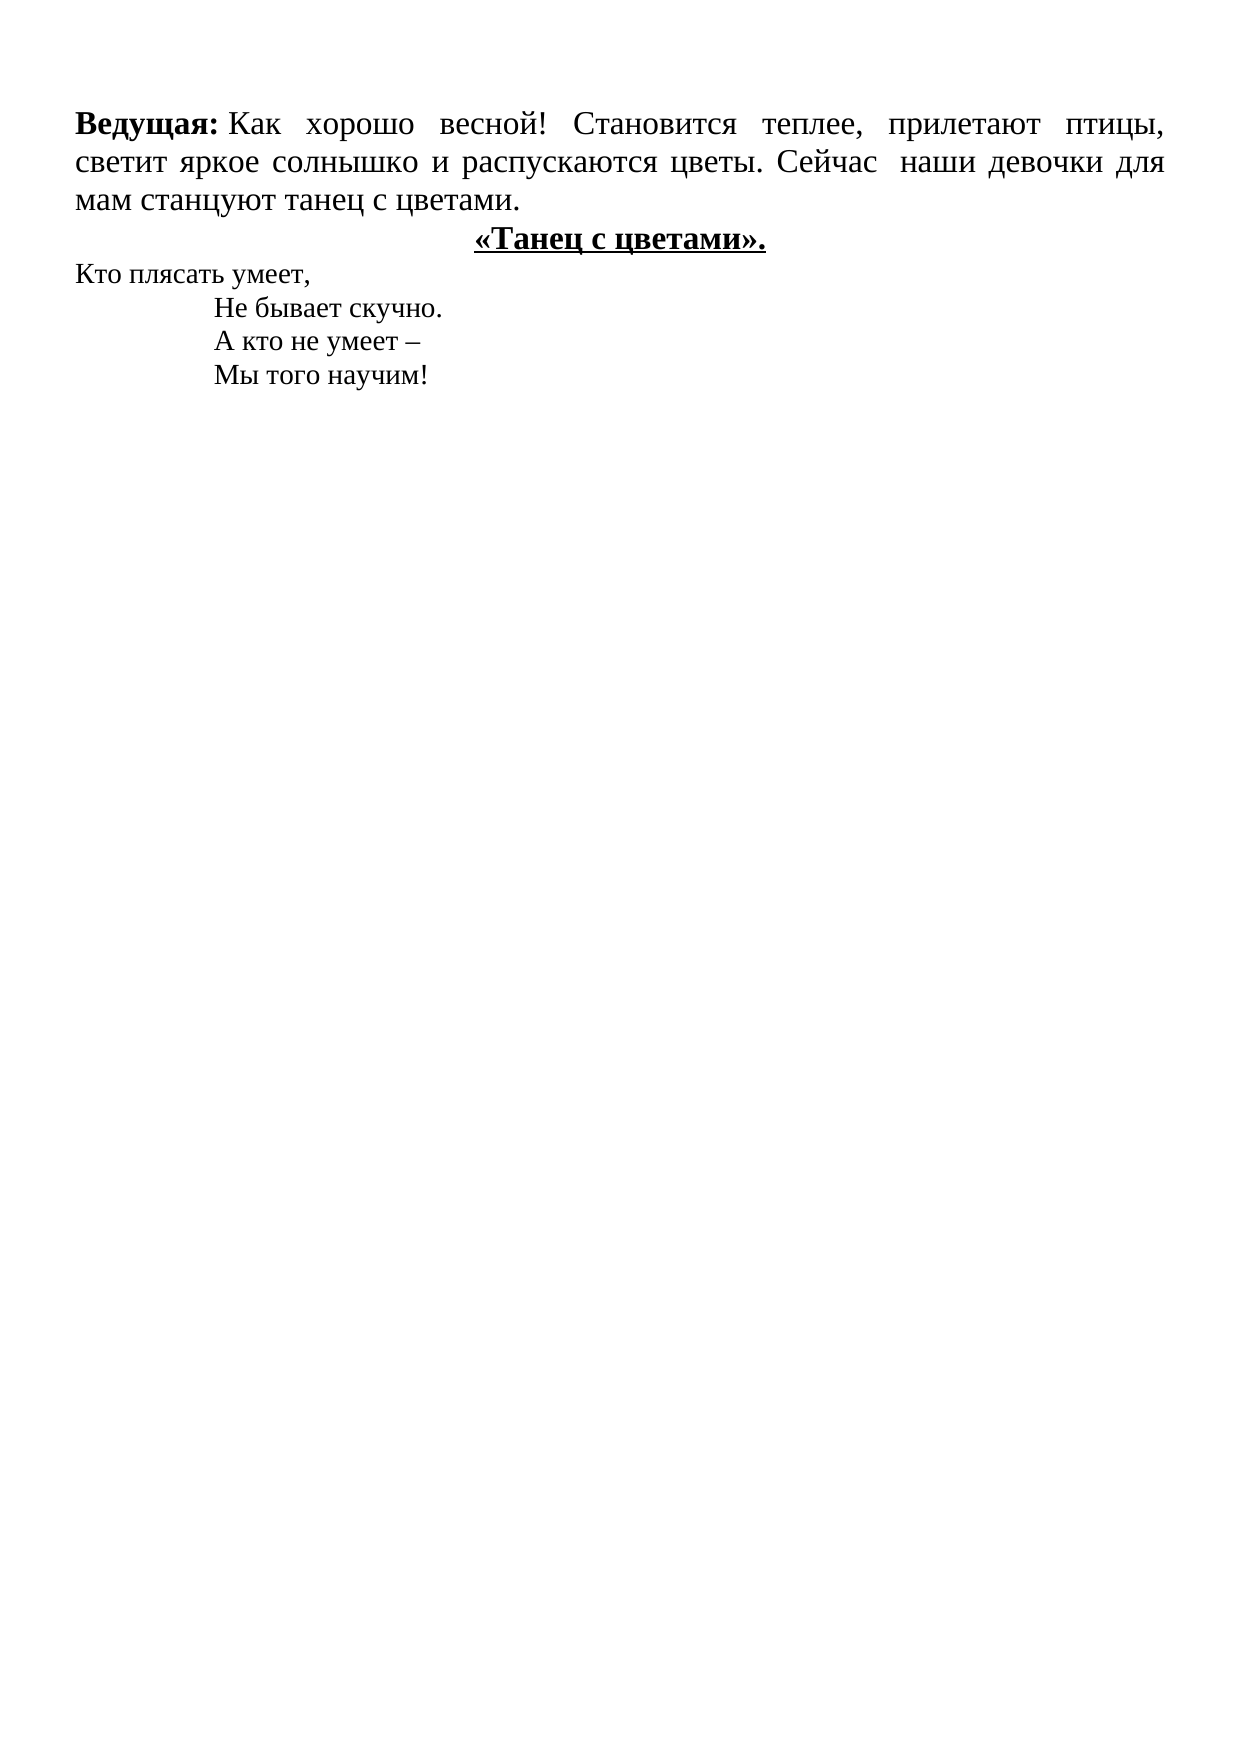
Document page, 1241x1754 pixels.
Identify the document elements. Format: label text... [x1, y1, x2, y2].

text А кто не умеет – [75, 323, 1165, 357]
text Кто плясать умеет, [75, 256, 1165, 290]
text «Танец с цветами». [75, 218, 1165, 256]
text Не бывает скучно. [75, 290, 1165, 323]
text Мы того научим! [75, 357, 1165, 391]
text Ведущая: Как хорошо весной! Становится теплее, прилетают птицы, светит яркое солнышко и распускаются цветы. Сейчас наши девочки для мам станцуют танец с цветами. [75, 103, 1165, 218]
